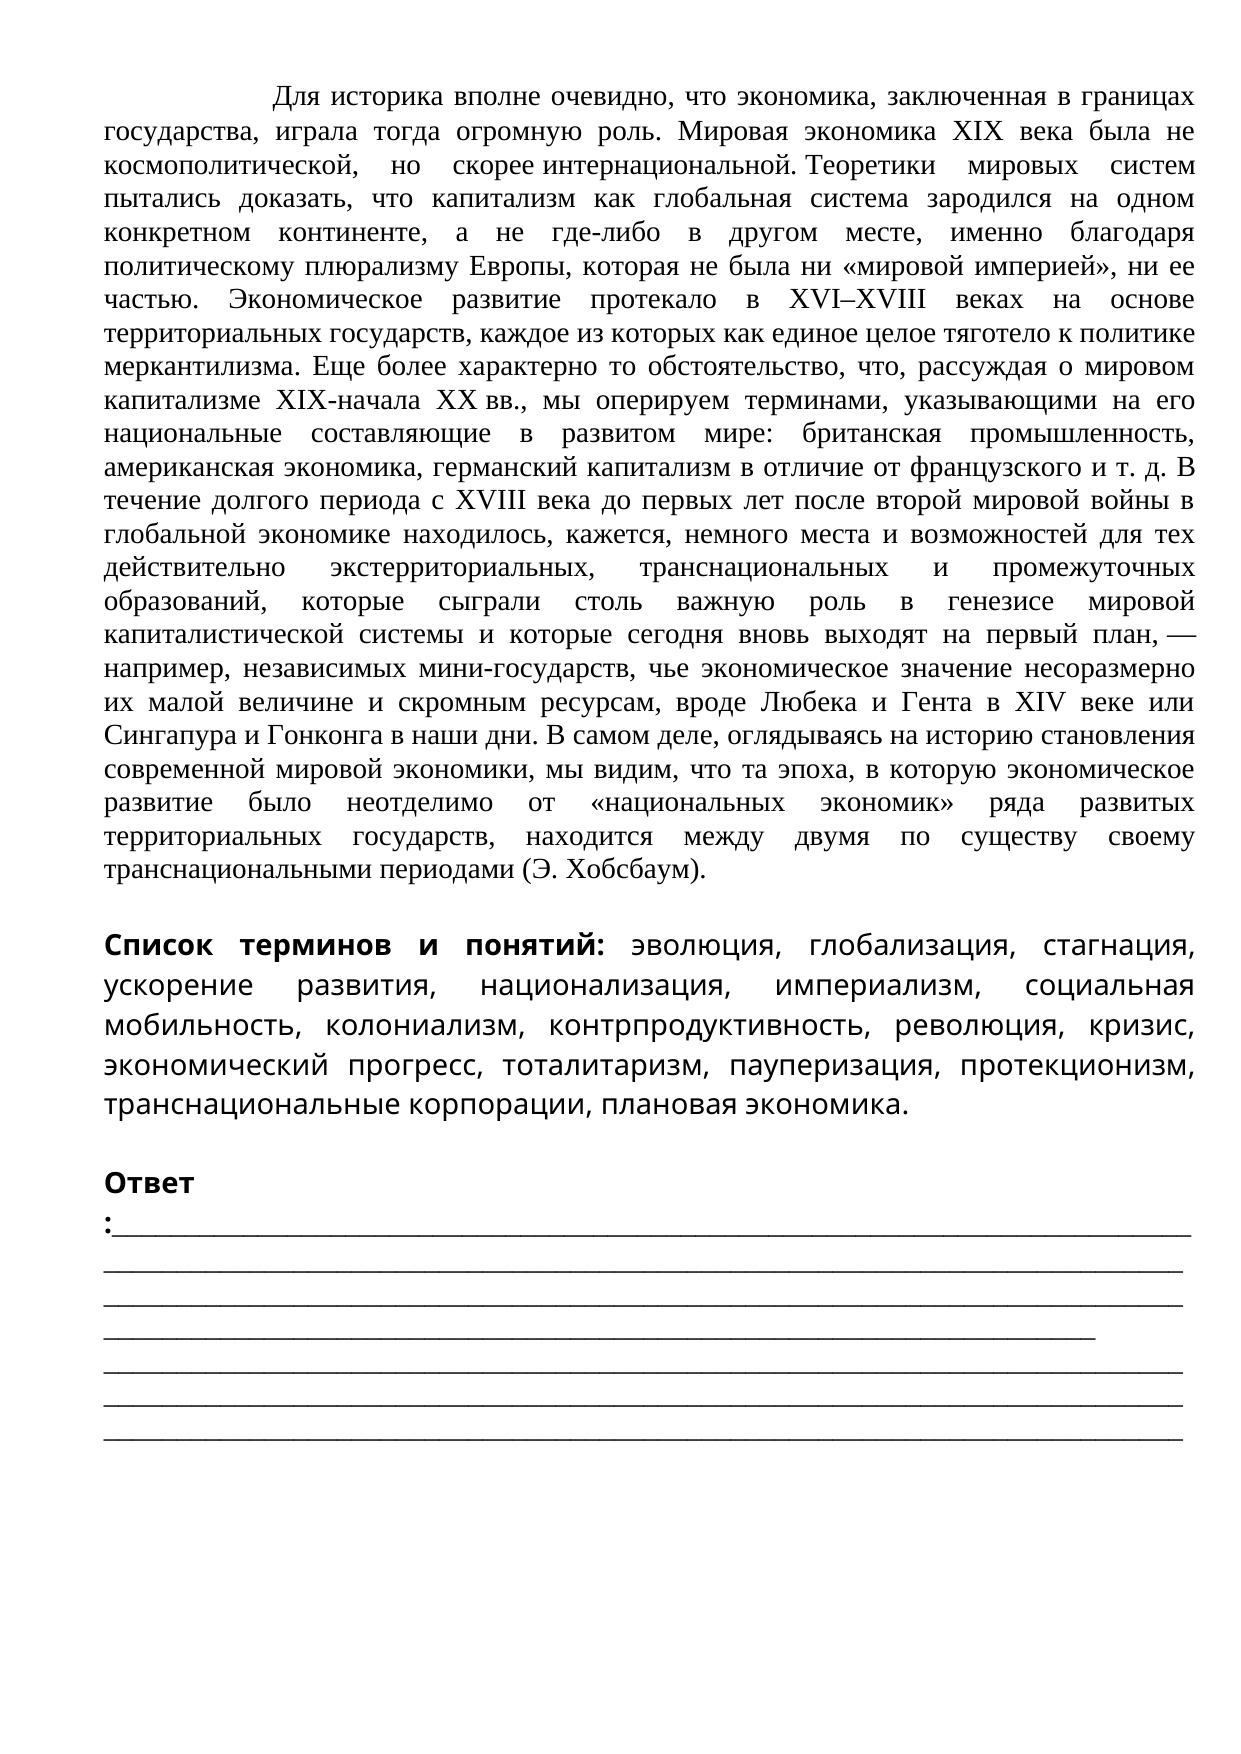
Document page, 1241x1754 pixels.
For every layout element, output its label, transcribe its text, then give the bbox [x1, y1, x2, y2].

text Ответ:__________________________________________________________________________________________________________________________________________________________________________________________________________________________________________________________________________________________________ [103, 1163, 1196, 1343]
text Список терминов и понятий: эволюция, глобализация, стагнация, ускорение развития, национализация, империализм, социальная мобильность, колониализм, контрпродуктивность, революция, кризис, экономический прогресс, тоталитаризм, пауперизация, протекционизм, транснациональные корпорации, плановая экономика. [103, 885, 1196, 1123]
text ______________________________________________________________________________________________________________________________________________________________________________________________________________________________ [103, 1343, 1196, 1443]
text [103, 74, 1196, 885]
